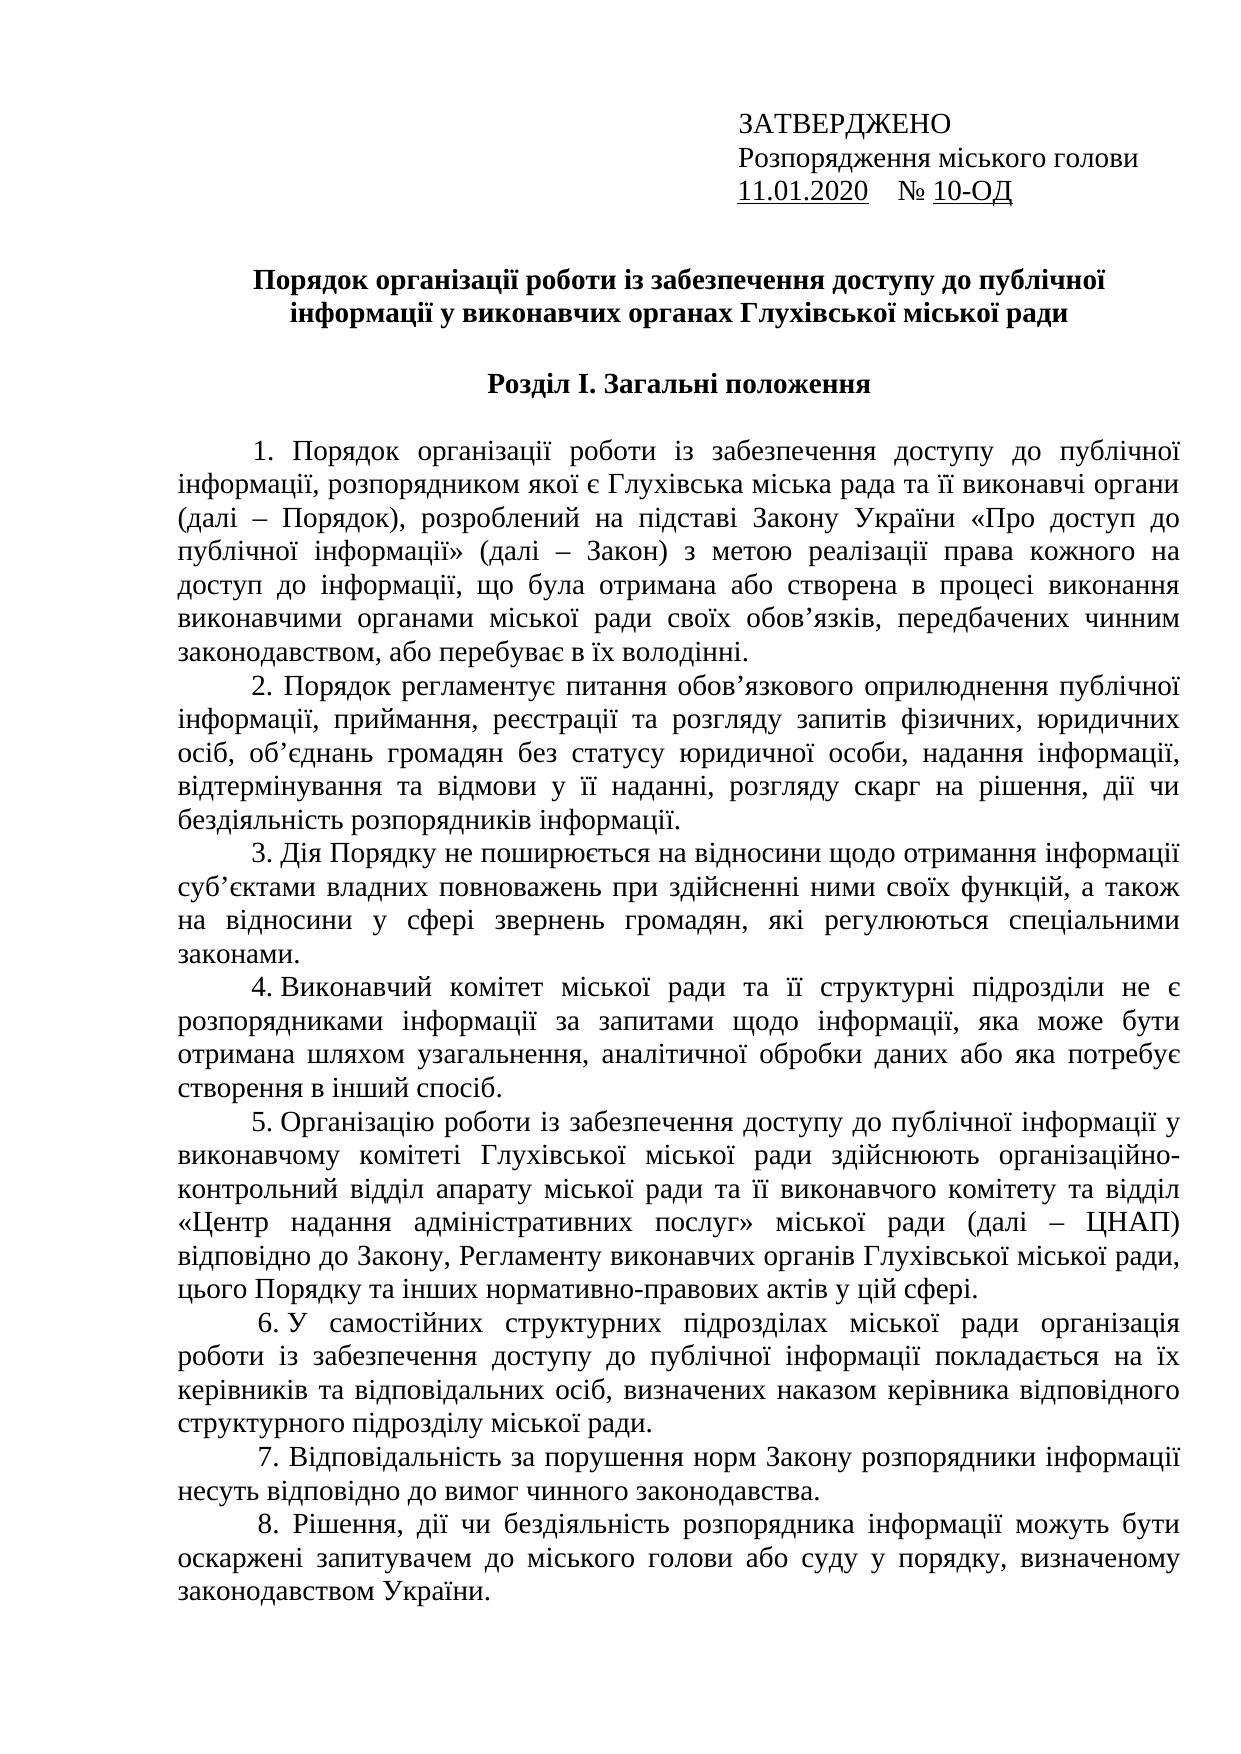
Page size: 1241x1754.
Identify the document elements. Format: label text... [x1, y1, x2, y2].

text 7. Відповідальність за порушення норм Закону розпорядники інформації несуть відповідно до вимог чинного законодавства. [177, 1439, 1181, 1506]
text 6. У самостійних структурних підрозділах міської ради організація роботи із забезпечення доступу до публічної інформації покладається на їх керівників та відповідальних осіб, визначених наказом керівника відповідного структурного підрозділу міської ради. [177, 1305, 1181, 1439]
text 8. Рішення, дії чи бездіяльність розпорядника інформації можуть бути оскаржені запитувачем до міського голови або суду у порядку, визначеному законодавством України. [177, 1506, 1181, 1607]
text ЗАТВЕРДЖЕНО [694, 106, 1181, 140]
text 11.01.2020 № 10-ОД [177, 173, 1181, 207]
text 4. Виконавчий комітет міської ради та її структурні підрозділи не є розпорядниками інформації за запитами щодо інформації, яка може бути отримана шляхом узагальнення, аналітичної обробки даних або яка потребує створення в інший спосіб. [177, 969, 1181, 1104]
text 1. Порядок організації роботи із забезпечення доступу до публічної інформації, розпорядником якої є Глухівська міська рада та її виконавчі органи (далі – Порядок), розроблений на підставі Закону України «Про доступ до публічної інформації» (далі – Закон) з метою реалізації права кожного на доступ до інформації, що була отримана або створена в процесі виконання виконавчими органами міської ради своїх обовʼязків, передбачених чинним законодавством, або перебуває в їх володінні. [177, 433, 1181, 668]
text 3. Дія Порядку не поширюється на відносини щодо отримання інформації суб’єктами владних повноважень при здійсненні ними своїх функцій, а також на відносини у сфері звернень громадян, які регулюються спеціальними законами. [177, 835, 1181, 969]
text Розділ І. Загальні положення [177, 366, 1181, 399]
text Розпорядження міського голови [177, 140, 1181, 173]
text Порядок організації роботи із забезпечення доступу до публічної інформації у виконавчих органах Глухівської міської ради [177, 262, 1181, 329]
text 2. Порядок регламентує питання обов’язкового оприлюднення публічної інформації, приймання, реєстрації та розгляду запитів фізичних, юридичних осіб, об’єднань громадян без статусу юридичної особи, надання інформації, відтермінування та відмови у її наданні, розгляду скарг на рішення, дії чи бездіяльність розпорядників інформації. [177, 668, 1181, 835]
text 5. Організацію роботи із забезпечення доступу до публічної інформації у виконавчому комітеті Глухівської міської ради здійснюють організаційно-контрольний відділ апарату міської ради та її виконавчого комітету та відділ «Центр надання адміністративних послуг» міської ради (далі – ЦНАП) відповідно до Закону, Регламенту виконавчих органів Глухівської міської ради, цього Порядку та інших нормативно-правових актів у цій сфері. [177, 1104, 1181, 1305]
